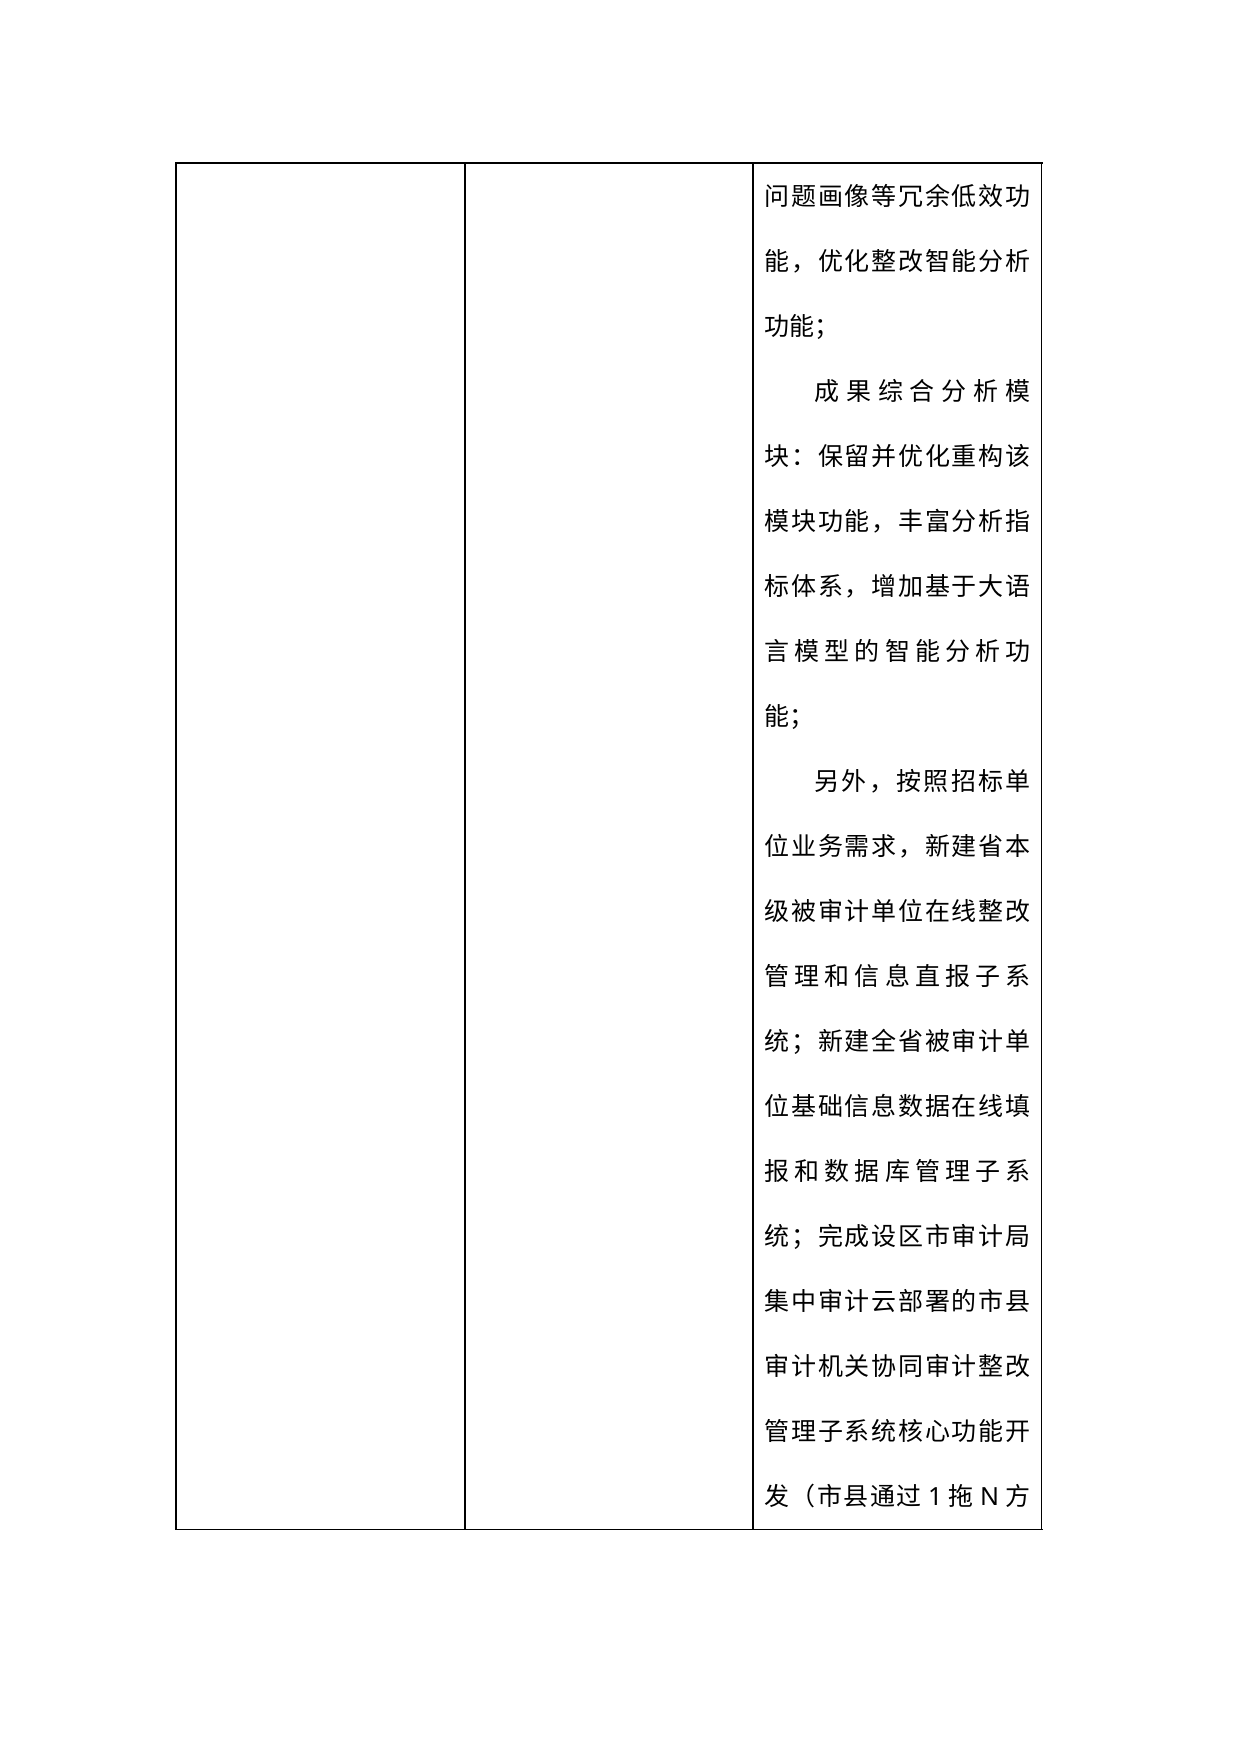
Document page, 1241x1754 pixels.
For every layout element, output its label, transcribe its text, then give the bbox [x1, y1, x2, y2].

table_cell 1 [177, 164, 464, 1528]
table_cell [754, 164, 1041, 1528]
table_cell [466, 164, 752, 1528]
